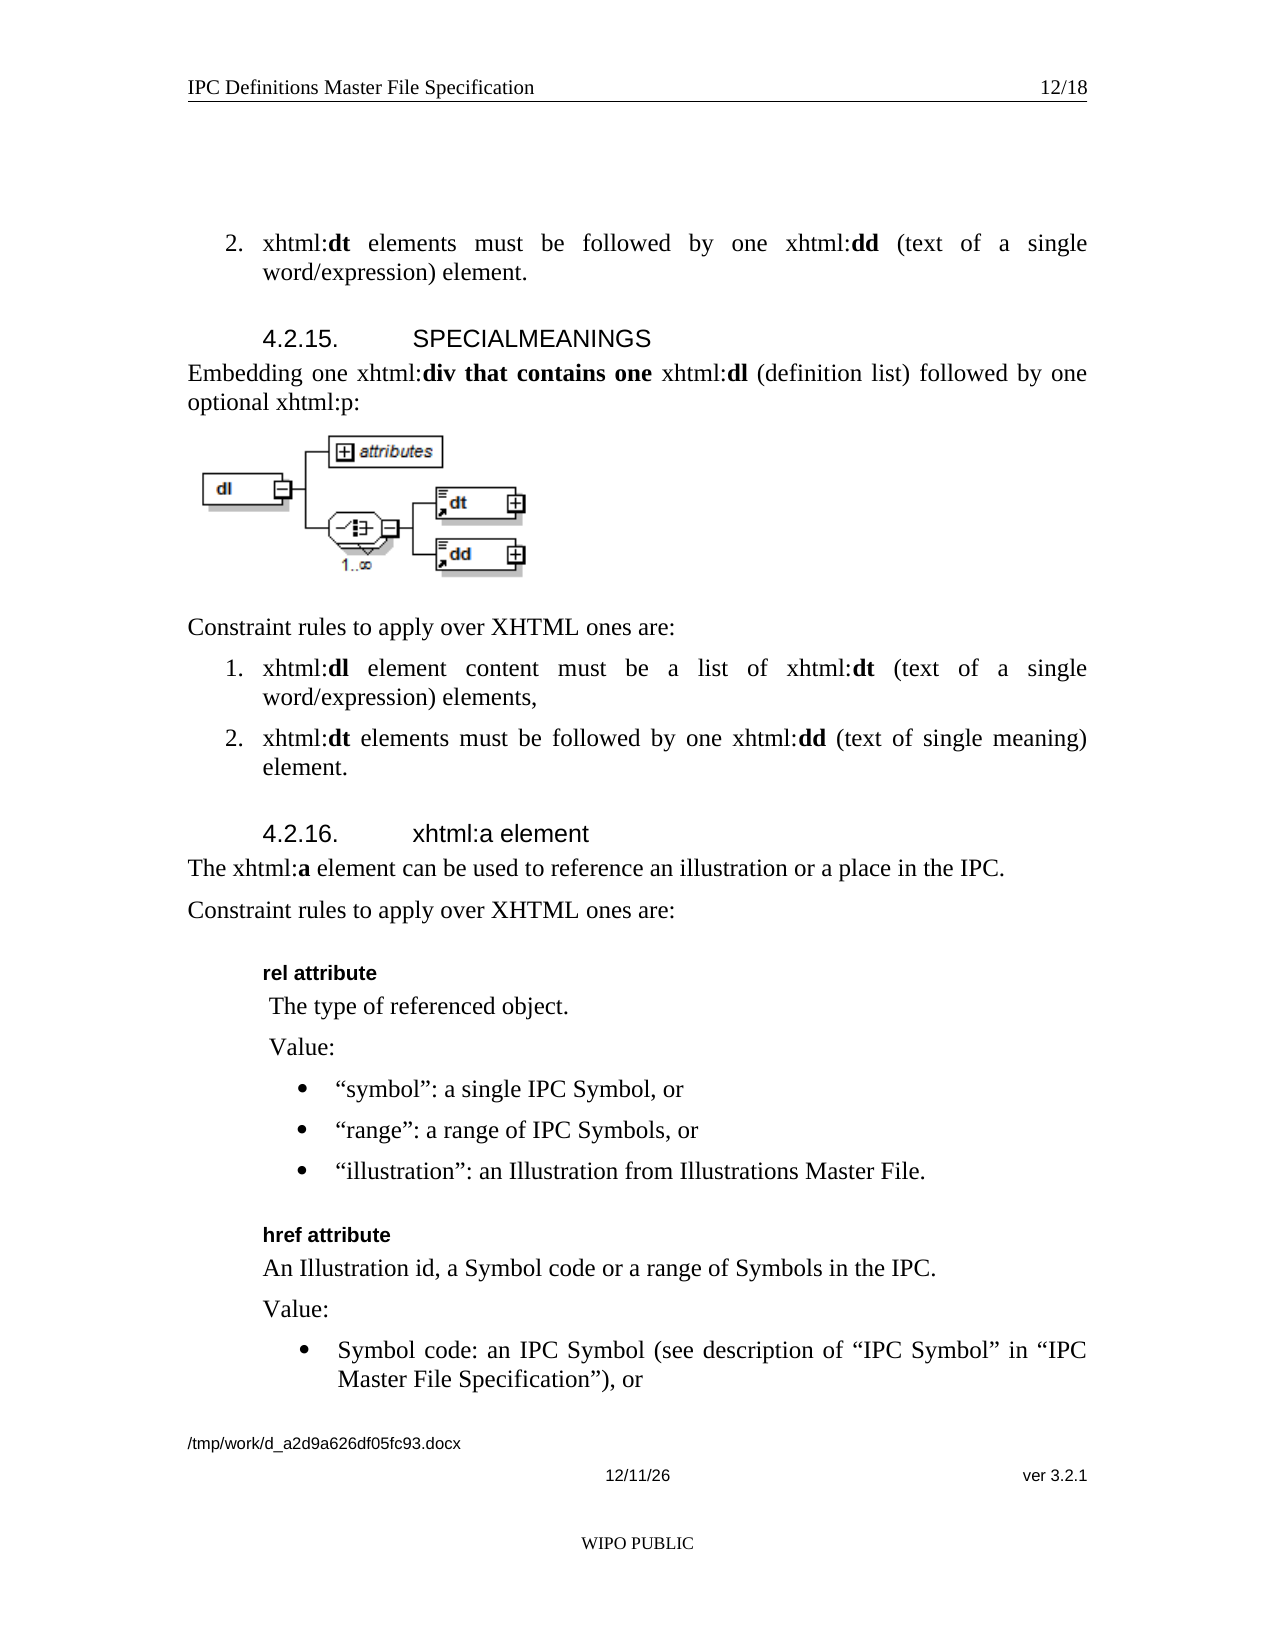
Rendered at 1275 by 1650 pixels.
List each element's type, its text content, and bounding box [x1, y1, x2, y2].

list xhtml:dt elements must be followed by one xhtml:dd (text of single meaning) element. [225, 723, 1087, 781]
list Symbol code: an IPC Symbol (see description of “IPC Symbol” in “IPC Master File Specification”), or [300, 1335, 1087, 1393]
list “symbol”: a single IPC Symbol, or [298, 1074, 1087, 1102]
subtitle href attribute [262, 1222, 1087, 1246]
list xhtml:dl element content must be a list of xhtml:dt (text of a single word/expression) elements, [225, 653, 1087, 711]
subtitle rel attribute [262, 961, 1087, 985]
picture [187, 428, 739, 600]
text Constraint rules to apply over XHTML ones are: [187, 895, 1087, 923]
text Value: [262, 1294, 1087, 1323]
list “range”: a range of IPC Symbols, or [298, 1115, 1087, 1144]
subtitle xhtml:a element [262, 818, 1087, 847]
subtitle SPECIALMEANINGS [262, 323, 1087, 352]
text An Illustration id, a Symbol code or a range of Symbols in the IPC. [262, 1253, 1087, 1281]
text The type of referenced object. [268, 991, 1087, 1020]
text Embedding one xhtml:div that contains one xhtml:dl (definition list) followed by one optional xhtml:p: [187, 358, 1087, 416]
text Value: [268, 1032, 1087, 1061]
text The xhtml:a element can be used to reference an illustration or a place in the IPC. [187, 853, 1087, 882]
list “illustration”: an Illustration from Illustrations Master File. [298, 1156, 1087, 1185]
text Constraint rules to apply over XHTML ones are: [187, 612, 1087, 641]
list xhtml:dt elements must be followed by one xhtml:dd (text of a single word/expression) element. [225, 228, 1087, 286]
